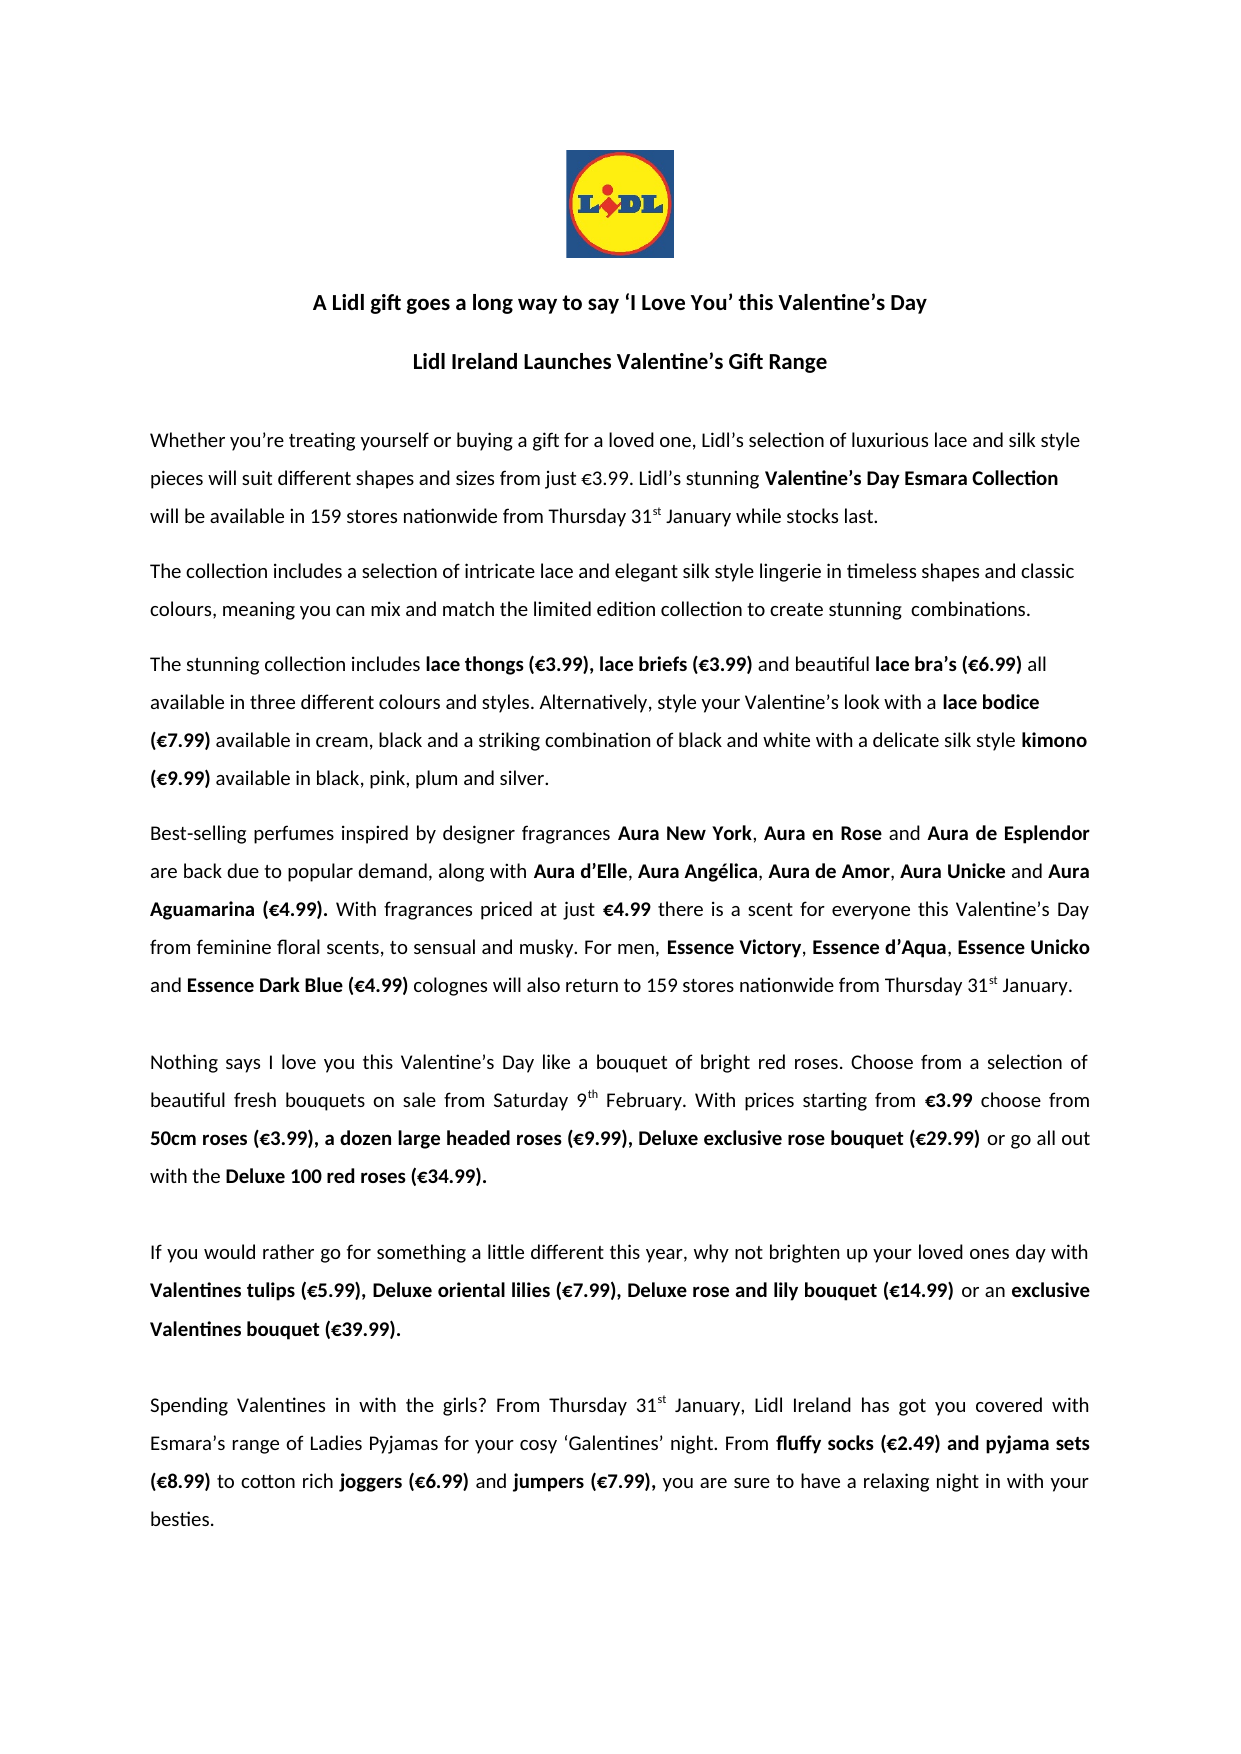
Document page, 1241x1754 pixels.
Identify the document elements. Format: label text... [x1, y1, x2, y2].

text If you would rather go for something a little different this year, why not brighten up your loved ones day with Valentines tulips (€5.99), Deluxe oriental lilies (€7.99), Deluxe rose and lily bouquet (€14.99) or an exclusive Valentines bouquet (€39.99). [150, 1239, 1090, 1341]
text A Lidl gift goes a long way to say ‘I Love You’ this Valentine’s Day [150, 288, 1090, 316]
text Spending Valentines in with the girls? From Thursday 31st January, Lidl Ireland has got you covered with Esmara’s range of Ladies Pyjamas for your cosy ‘Galentines’ night. From fluffy socks (€2.49) and pyjama sets (€8.99) to cotton rich joggers (€6.99) and jumpers (€7.99), you are sure to have a relaxing night in with your besties. [150, 1392, 1090, 1532]
text Lidl Ireland Launches Valentine’s Gift Range [150, 347, 1090, 375]
text The stunning collection includes lace thongs (€3.99), lace briefs (€3.99) and beautiful lace bra’s (€6.99) all available in three different colours and styles. Alternatively, style your Valentine’s look with a lace bodice (€7.99) available in cream, black and a striking combination of black and white with a delicate silk style kimono (€9.99) available in black, pink, plum and silver. [150, 651, 1090, 791]
text Whether you’re treating yourself or buying a gift for a loved one, Lidl’s selection of luxurious lace and silk style pieces will suit different shapes and sizes from just €3.99. Lidl’s stunning Valentine’s Day Esmara Collection will be available in 159 stores nationwide from Thursday 31st January while stocks last. [150, 427, 1090, 529]
picture [566, 150, 674, 258]
text Nothing says I love you this Valentine’s Day like a bouquet of bright red roses. Choose from a selection of beautiful fresh bouquets on sale from Saturday 9th February. With prices starting from €3.99 choose from 50cm roses (€3.99), a dozen large headed roses (€9.99), Deluxe exclusive rose bouquet (€29.99) or go all out with the Deluxe 100 red roses (€34.99). [150, 1049, 1090, 1189]
text Best-selling perfumes inspired by designer fragrances Aura New York, Aura en Rose and Aura de Esplendor are back due to popular demand, along with Aura d’Elle, Aura Angélica, Aura de Amor, Aura Unicke and Aura Aguamarina (€4.99). With fragrances priced at just €4.99 there is a scent for everyone this Valentine’s Day from feminine floral scents, to sensual and musky. For men, Essence Victory, Essence d’Aqua, Essence Unicko and Essence Dark Blue (€4.99) colognes will also return to 159 stores nationwide from Thursday 31st January. [150, 820, 1090, 998]
text The collection includes a selection of intricate lace and elegant silk style lingerie in timeless shapes and classic colours, meaning you can mix and match the limited edition collection to create stunning combinations. [150, 558, 1090, 622]
